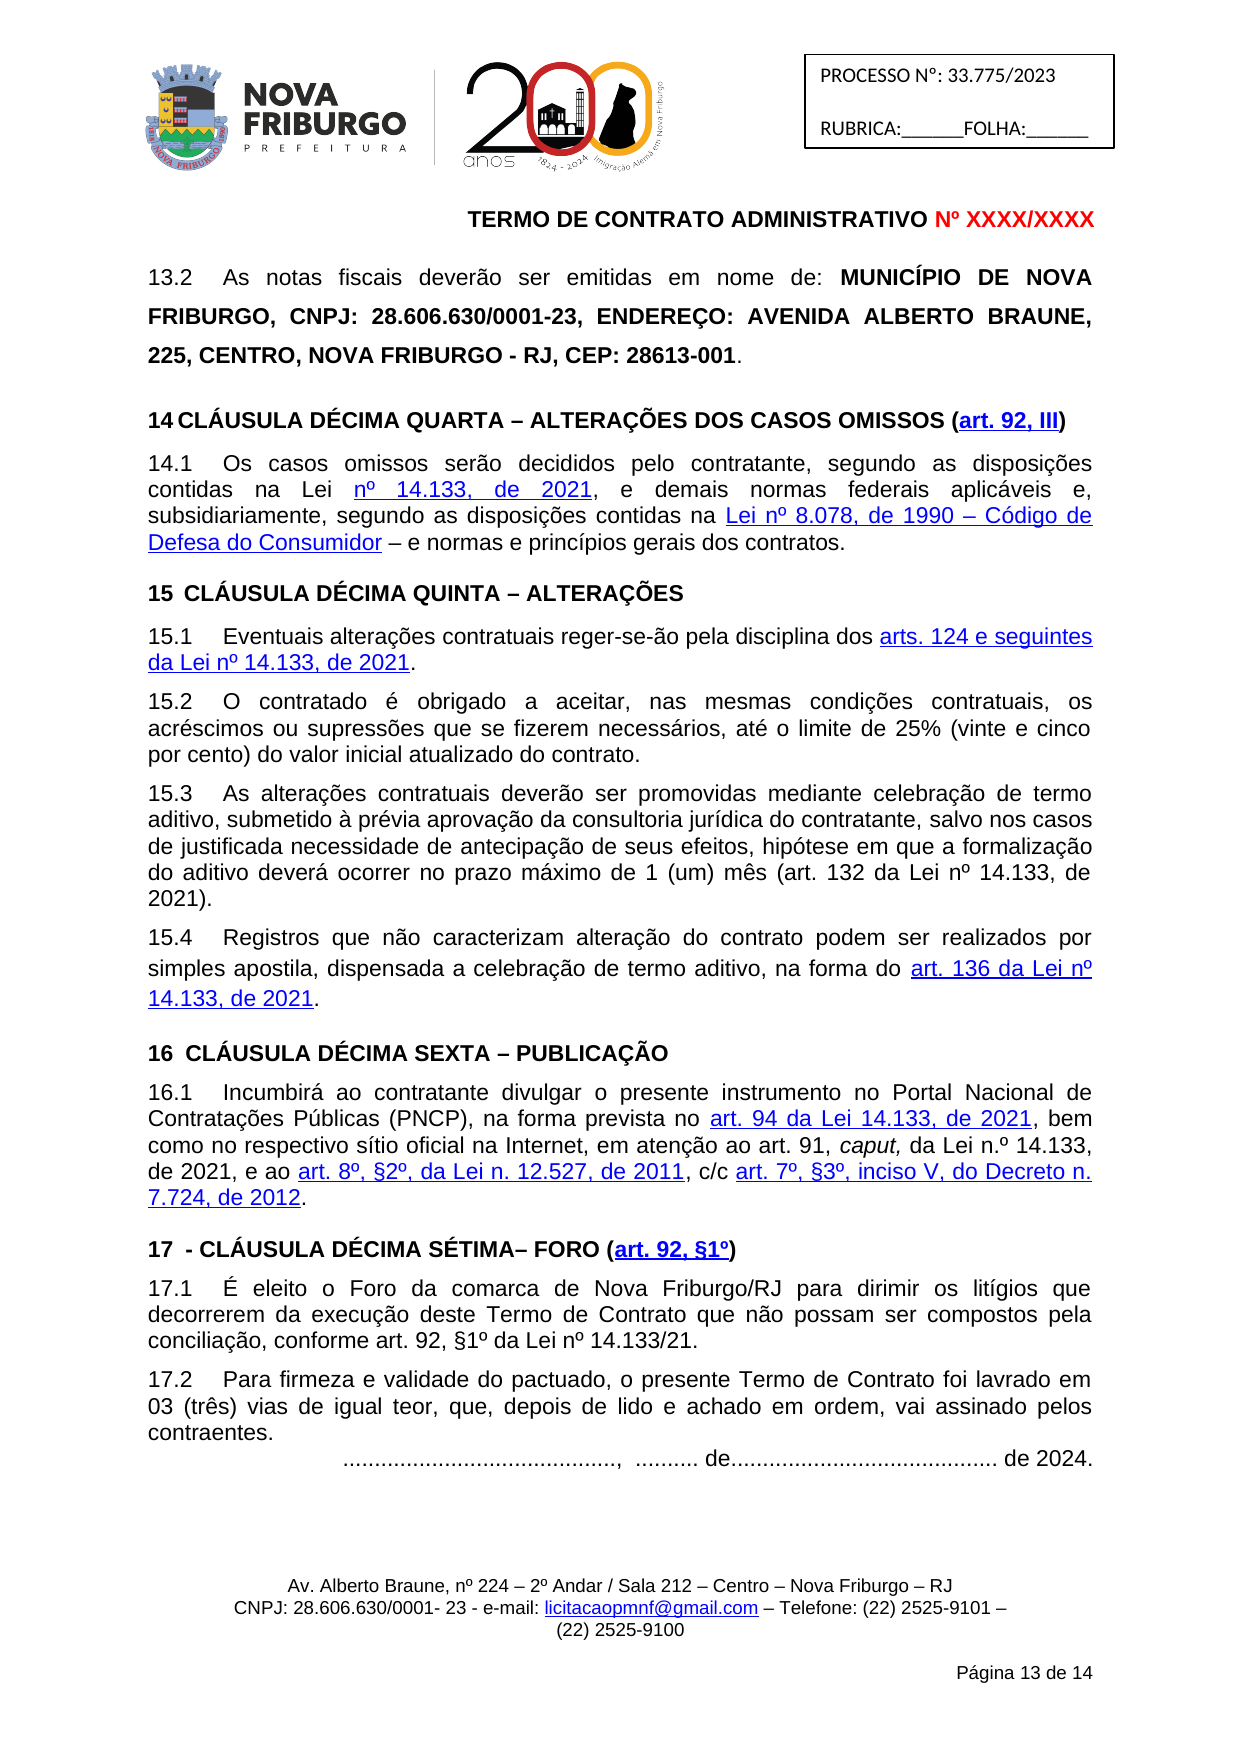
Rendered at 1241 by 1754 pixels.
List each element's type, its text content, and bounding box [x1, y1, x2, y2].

list Os casos omissos serão decididos pelo contratante, segundo as disposições contidas na Lei nº 14.133, de 2021, e demais normas federais aplicáveis e, subsidiariamente, segundo as disposições contidas na Lei nº 8.078, de 1990 – Código de Defesa do Consumidor – e normas e princípios gerais dos contratos. [148, 450, 1092, 555]
list As notas fiscais deverão ser emitidas em nome de: MUNICÍPIO DE NOVA FRIBURGO, CNPJ: 28.606.630/0001-23, ENDEREÇO: AVENIDA ALBERTO BRAUNE, 225, CENTRO, NOVA FRIBURGO - RJ, CEP: 28613-001. [148, 263, 1092, 369]
list O contratado é obrigado a aceitar, nas mesmas condições contratuais, os acréscimos ou supressões que se fizerem necessários, até o limite de 25% (vinte e cinco por cento) do valor inicial atualizado do contrato. [148, 688, 1092, 767]
list CLÁUSULA DÉCIMA QUINTA – ALTERAÇÕES [148, 580, 1092, 607]
list Registros que não caracterizam alteração do contrato podem ser realizados por simples apostila, dispensada a celebração de termo aditivo, na forma do art. 136 da Lei nº 14.133, de 2021. [148, 924, 1092, 1011]
picture [118, 29, 696, 200]
list É eleito o Foro da comarca de Nova Friburgo/RJ para dirimir os litígios que decorrerem da execução deste Termo de Contrato que não possam ser compostos pela conciliação, conforme art. 92, §1º da Lei nº 14.133/21. [148, 1274, 1092, 1354]
list Para firmeza e validade do pactuado, o presente Termo de Contrato foi lavrado em 03 (três) vias de igual teor, que, depois de lido e achado em ordem, vai assinado pelos contraentes. [148, 1366, 1092, 1445]
text ..........................................., .......... de.......................................... de 2024. [148, 1445, 1094, 1472]
list As alterações contratuais deverão ser promovidas mediante celebração de termo aditivo, submetido à prévia aprovação da consultoria jurídica do contratante, salvo nos casos de justificada necessidade de antecipação de seus efeitos, hipótese em que a formalização do aditivo deverá ocorrer no prazo máximo de 1 (um) mês (art. 132 da Lei nº 14.133, de 2021). [148, 780, 1092, 912]
list CLÁUSULA DÉCIMA SEXTA – PUBLICAÇÃO [148, 1040, 1092, 1066]
list Eventuais alterações contratuais reger-se-ão pela disciplina dos arts. 124 e seguintes da Lei nº 14.133, de 2021. [148, 623, 1092, 676]
list - CLÁUSULA DÉCIMA SÉTIMA– FORO (art. 92, §1º) [148, 1236, 1092, 1262]
list Incumbirá ao contratante divulgar o presente instrumento no Portal Nacional de Contratações Públicas (PNCP), na forma prevista no art. 94 da Lei 14.133, de 2021, bem como no respectivo sítio oficial na Internet, em atenção ao art. 91, caput, da Lei n.º 14.133, de 2021, e ao art. 8º, §2º, da Lei n. 12.527, de 2011, c/c art. 7º, §3º, inciso V, do Decreto n. 7.724, de 2012. [148, 1079, 1092, 1211]
list CLÁUSULA DÉCIMA QUARTA – ALTERAÇÕES DOS CASOS OMISSOS (art. 92, III) [148, 407, 1092, 433]
